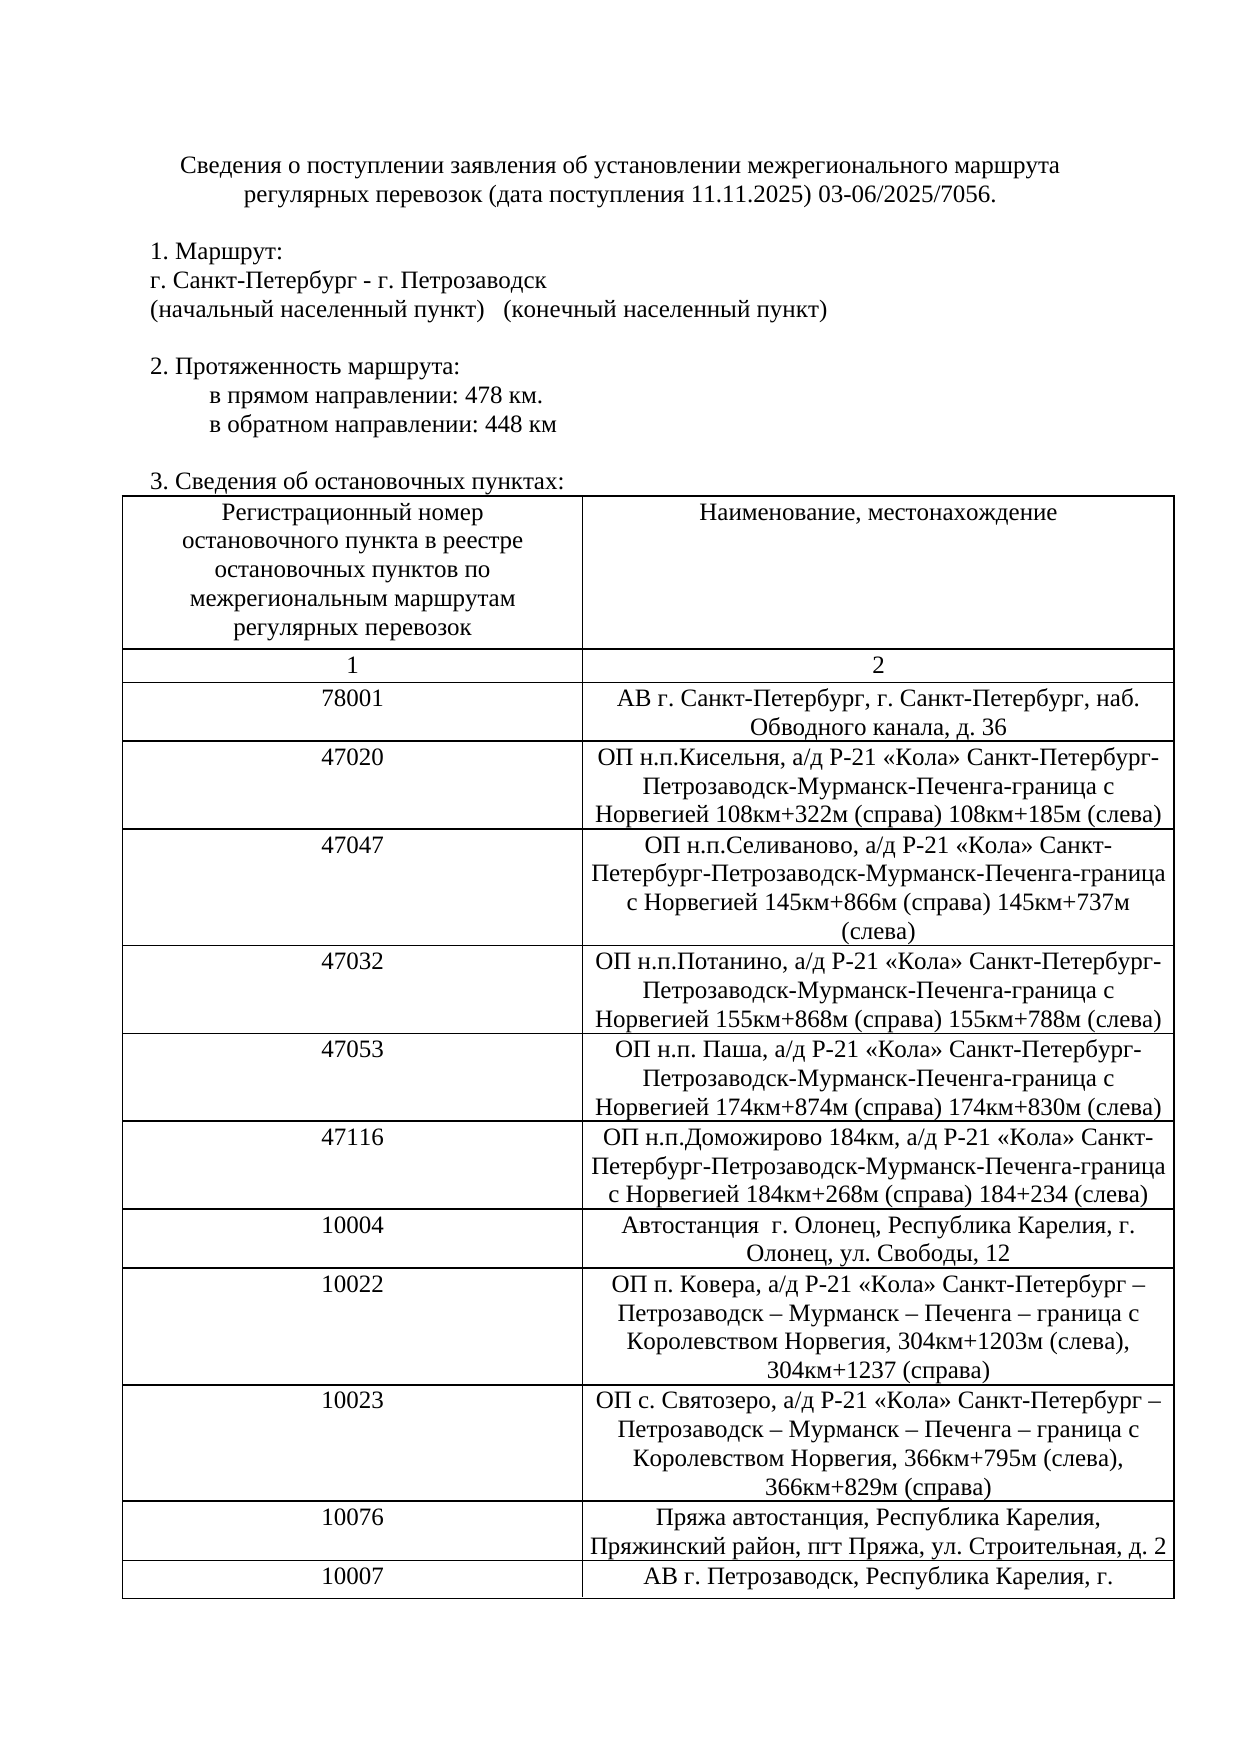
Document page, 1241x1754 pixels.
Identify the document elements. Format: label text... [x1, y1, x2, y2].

table_cell 10004 [123, 1210, 582, 1267]
table_header Регистрационный номер остановочного пункта в реестре остановочных пунктов по межрегиональным маршрутам регулярных перевозок [123, 497, 582, 648]
text в прямом направлении: 478 км. [150, 380, 1090, 409]
table_cell ОП н.п.Доможирово 184км, а/д Р-21 «Кола» Санкт-Петербург-Петрозаводск-Мурманск-Печенга-граница с Норвегией 184км+268м (справа) 184+234 (слева) [583, 1122, 1173, 1208]
table_cell 10023 [123, 1386, 582, 1500]
table_header Наименование, местонахождение [583, 497, 1173, 648]
table_cell 1 [123, 650, 582, 681]
text г. Санкт-Петербург - г. Петрозаводск [150, 265, 1090, 294]
table_cell 2 [583, 650, 1173, 681]
table_cell 78001 [123, 683, 582, 740]
table_cell ОП н.п.Селиваново, а/д Р-21 «Кола» Санкт-Петербург-Петрозаводск-Мурманск-Печенга-граница с Норвегией 145км+866м (справа) 145км+737м (слева) [583, 830, 1173, 945]
table_cell 47047 [123, 830, 582, 945]
table_cell 10076 [123, 1502, 582, 1559]
table_cell 47053 [123, 1034, 582, 1120]
table_cell ОП н.п. Паша, а/д Р-21 «Кола» Санкт-Петербург-Петрозаводск-Мурманск-Печенга-граница с Норвегией 174км+874м (справа) 174км+830м (слева) [583, 1034, 1173, 1120]
table_cell ОП н.п.Кисельня, а/д Р-21 «Кола» Санкт-Петербург-Петрозаводск-Мурманск-Печенга-граница с Норвегией 108км+322м (справа) 108км+185м (слева) [583, 742, 1173, 828]
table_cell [583, 1561, 1173, 1597]
table_cell ОП н.п.Потанино, а/д Р-21 «Кола» Санкт-Петербург-Петрозаводск-Мурманск-Печенга-граница с Норвегией 155км+868м (справа) 155км+788м (слева) [583, 946, 1173, 1033]
table_cell 10022 [123, 1269, 582, 1384]
text 2. Протяженность маршрута: [150, 351, 1090, 380]
table_cell Автостанция г. Олонец, Республика Карелия, г. Олонец, ул. Свободы, 12 [583, 1210, 1173, 1267]
table_cell 47020 [123, 742, 582, 828]
table_cell 47116 [123, 1122, 582, 1208]
text 3. Сведения об остановочных пунктах: [150, 466, 1090, 495]
text (начальный населенный пункт) (конечный населенный пункт) [150, 294, 1090, 322]
text в обратном направлении: 448 км [150, 409, 1090, 437]
text 1. Маршрут: [150, 236, 1090, 265]
table_cell Пряжа автостанция, Республика Карелия, Пряжинский район, пгт Пряжа, ул. Строительная, д. 2 [583, 1502, 1173, 1559]
table_cell 10007 [123, 1561, 582, 1597]
table_cell ОП с. Святозеро, а/д Р-21 «Кола» Санкт-Петербург – Петрозаводск – Мурманск – Печенга – граница с Королевством Норвегия, 366км+795м (слева), 366км+829м (справа) [583, 1386, 1173, 1500]
table_cell АВ г. Санкт-Петербург, г. Санкт-Петербург, наб. Обводного канала, д. 36 [583, 683, 1173, 740]
table_cell ОП п. Ковера, а/д Р-21 «Кола» Санкт-Петербург – Петрозаводск – Мурманск – Печенга – граница с Королевством Норвегия, 304км+1203м (слева), 304км+1237 (справа) [583, 1269, 1173, 1384]
table_cell 47032 [123, 946, 582, 1033]
text Сведения о поступлении заявления об установлении межрегионального маршрута регулярных перевозок (дата поступления 11.11.2025) 03-06/2025/7056. [150, 150, 1090, 207]
